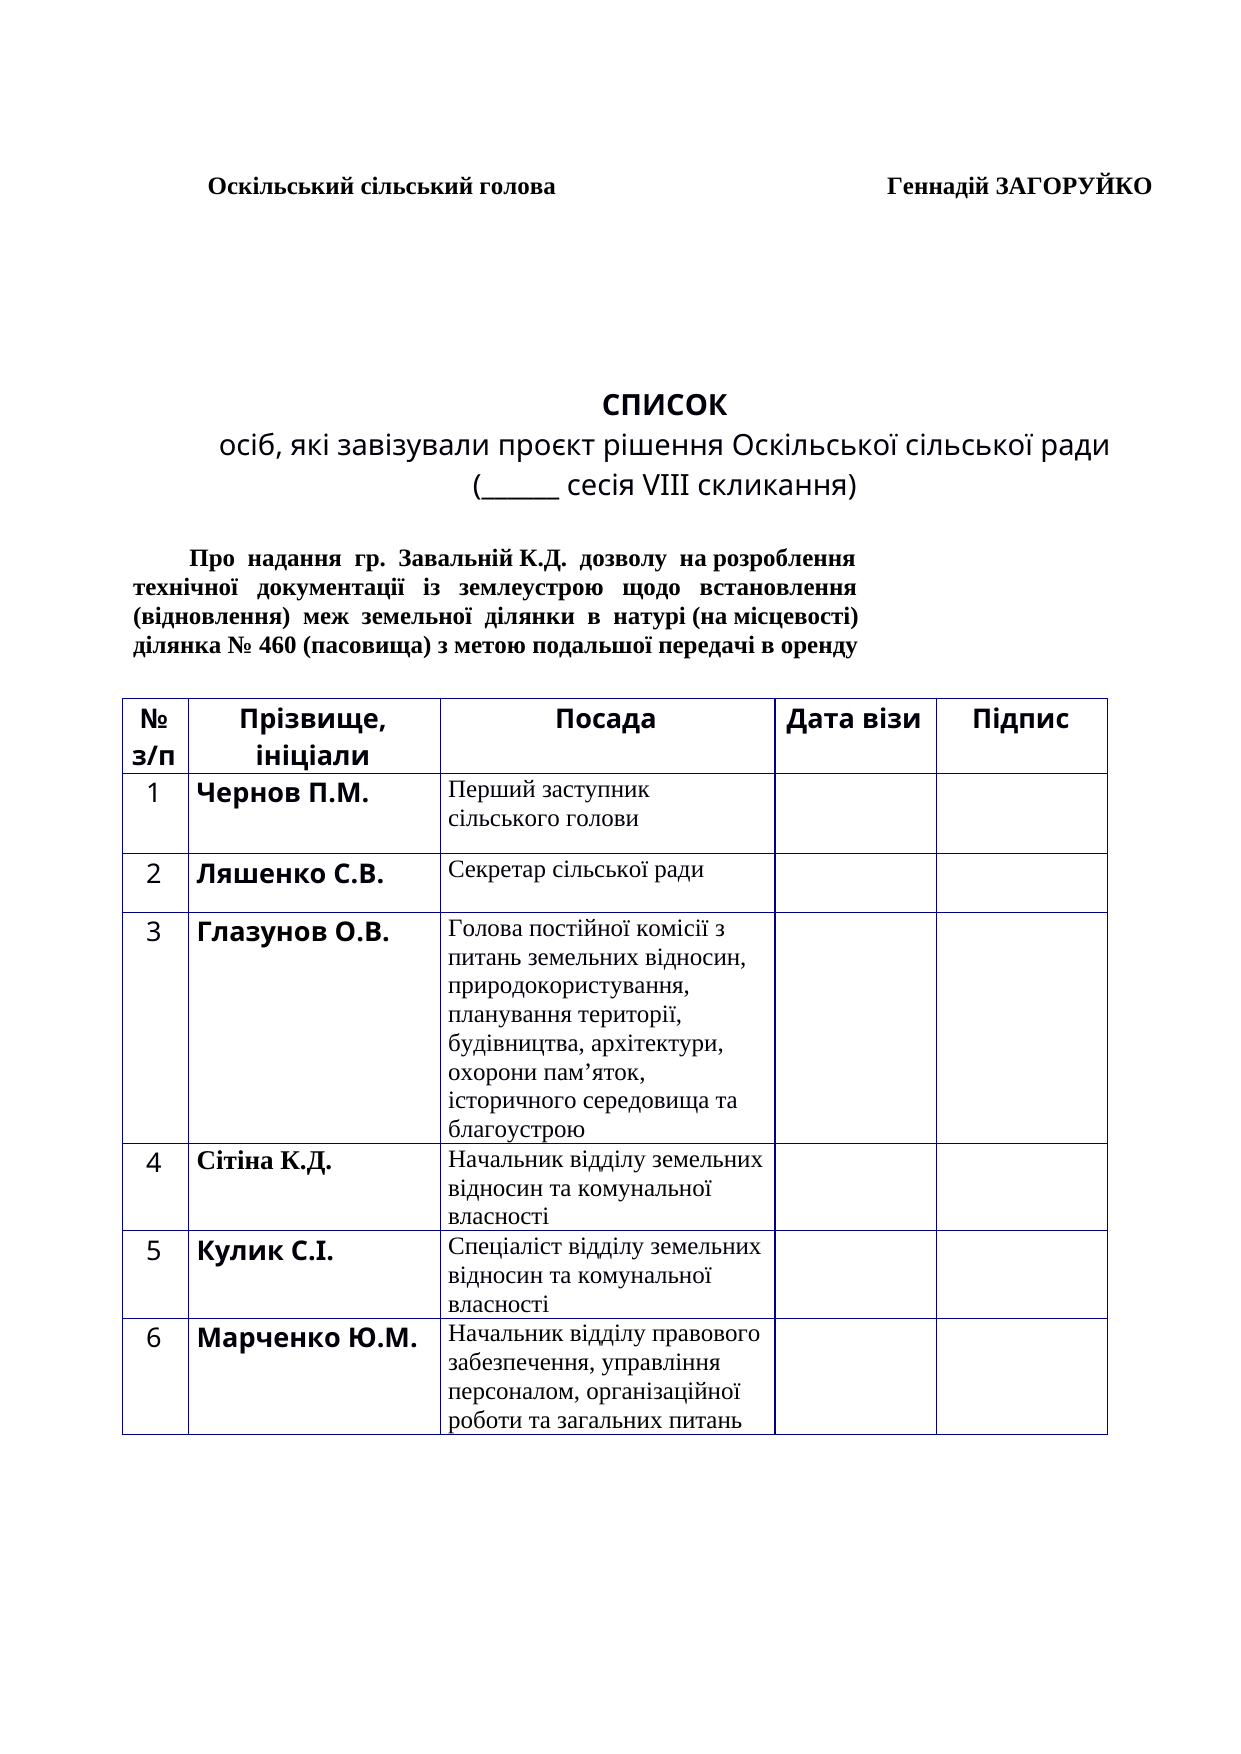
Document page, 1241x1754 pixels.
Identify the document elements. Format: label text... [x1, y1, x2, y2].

table_cell Начальник відділу правового забезпечення, управління персоналом, організаційної роботи та загальних питань [441, 1319, 774, 1433]
text ділянка № 460 (пасовища) з метою подальшої передачі в оренду [133, 630, 1196, 658]
table_cell 5 [123, 1231, 188, 1317]
table_cell [937, 774, 1107, 853]
table_cell [776, 1144, 936, 1230]
table_cell [776, 854, 936, 912]
table_cell Марченко Ю.М. [189, 1319, 440, 1433]
text технічної документації із землеустрою щодо встановлення [133, 572, 1196, 601]
table_cell Сітіна К.Д. [189, 1144, 440, 1230]
text Про надання гр. Завальній К.Д. дозволу на розроблення [133, 543, 1196, 572]
table_cell [937, 1319, 1107, 1433]
text СПИСОК [133, 385, 1196, 424]
table_header Прізвище, ініціали [189, 699, 440, 773]
table_header Посада [441, 699, 774, 773]
table_header Підпис [937, 699, 1107, 773]
table_cell [776, 774, 936, 853]
table_cell [937, 1231, 1107, 1317]
table_cell 3 [123, 913, 188, 1143]
table_cell 4 [123, 1144, 188, 1230]
table_cell Перший заступник сільського голови [441, 774, 774, 853]
table_cell Голова постійної комісії з питань земельних відносин, природокористування, планування території, будівництва, архітектури, охорони пам’яток, історичного середовища та благоустрою [441, 913, 774, 1143]
text Оскільський сільський голова Геннадій ЗАГОРУЙКО [133, 171, 1196, 199]
table_cell 6 [123, 1319, 188, 1433]
table_cell 1 [123, 774, 188, 853]
table_cell [776, 913, 936, 1143]
table_cell Начальник відділу земельних відносин та комунальної власності [441, 1144, 774, 1230]
table_cell 2 [123, 854, 188, 912]
table_cell [937, 1144, 1107, 1230]
table_cell [937, 913, 1107, 1143]
text (відновлення) меж земельної ділянки в натурі (на місцевості) [133, 601, 1196, 630]
text (______ сесія VІІІ скликання) [133, 464, 1196, 504]
table_cell Секретар сільської ради [441, 854, 774, 912]
table_cell [776, 1319, 936, 1433]
text осіб, які завізували проєкт рішення Оскільської сільської ради [133, 424, 1196, 464]
table_cell Чернов П.М. [189, 774, 440, 853]
table_cell Спеціаліст відділу земельних відносин та комунальної власності [441, 1231, 774, 1317]
table_cell Ляшенко С.В. [189, 854, 440, 912]
table_header Дата візи [776, 699, 936, 773]
table_cell [776, 1231, 936, 1317]
table_header № з/п [123, 699, 188, 773]
table_cell Кулик С.І. [189, 1231, 440, 1317]
table_cell [937, 854, 1107, 912]
table_cell Глазунов О.В. [189, 913, 440, 1143]
